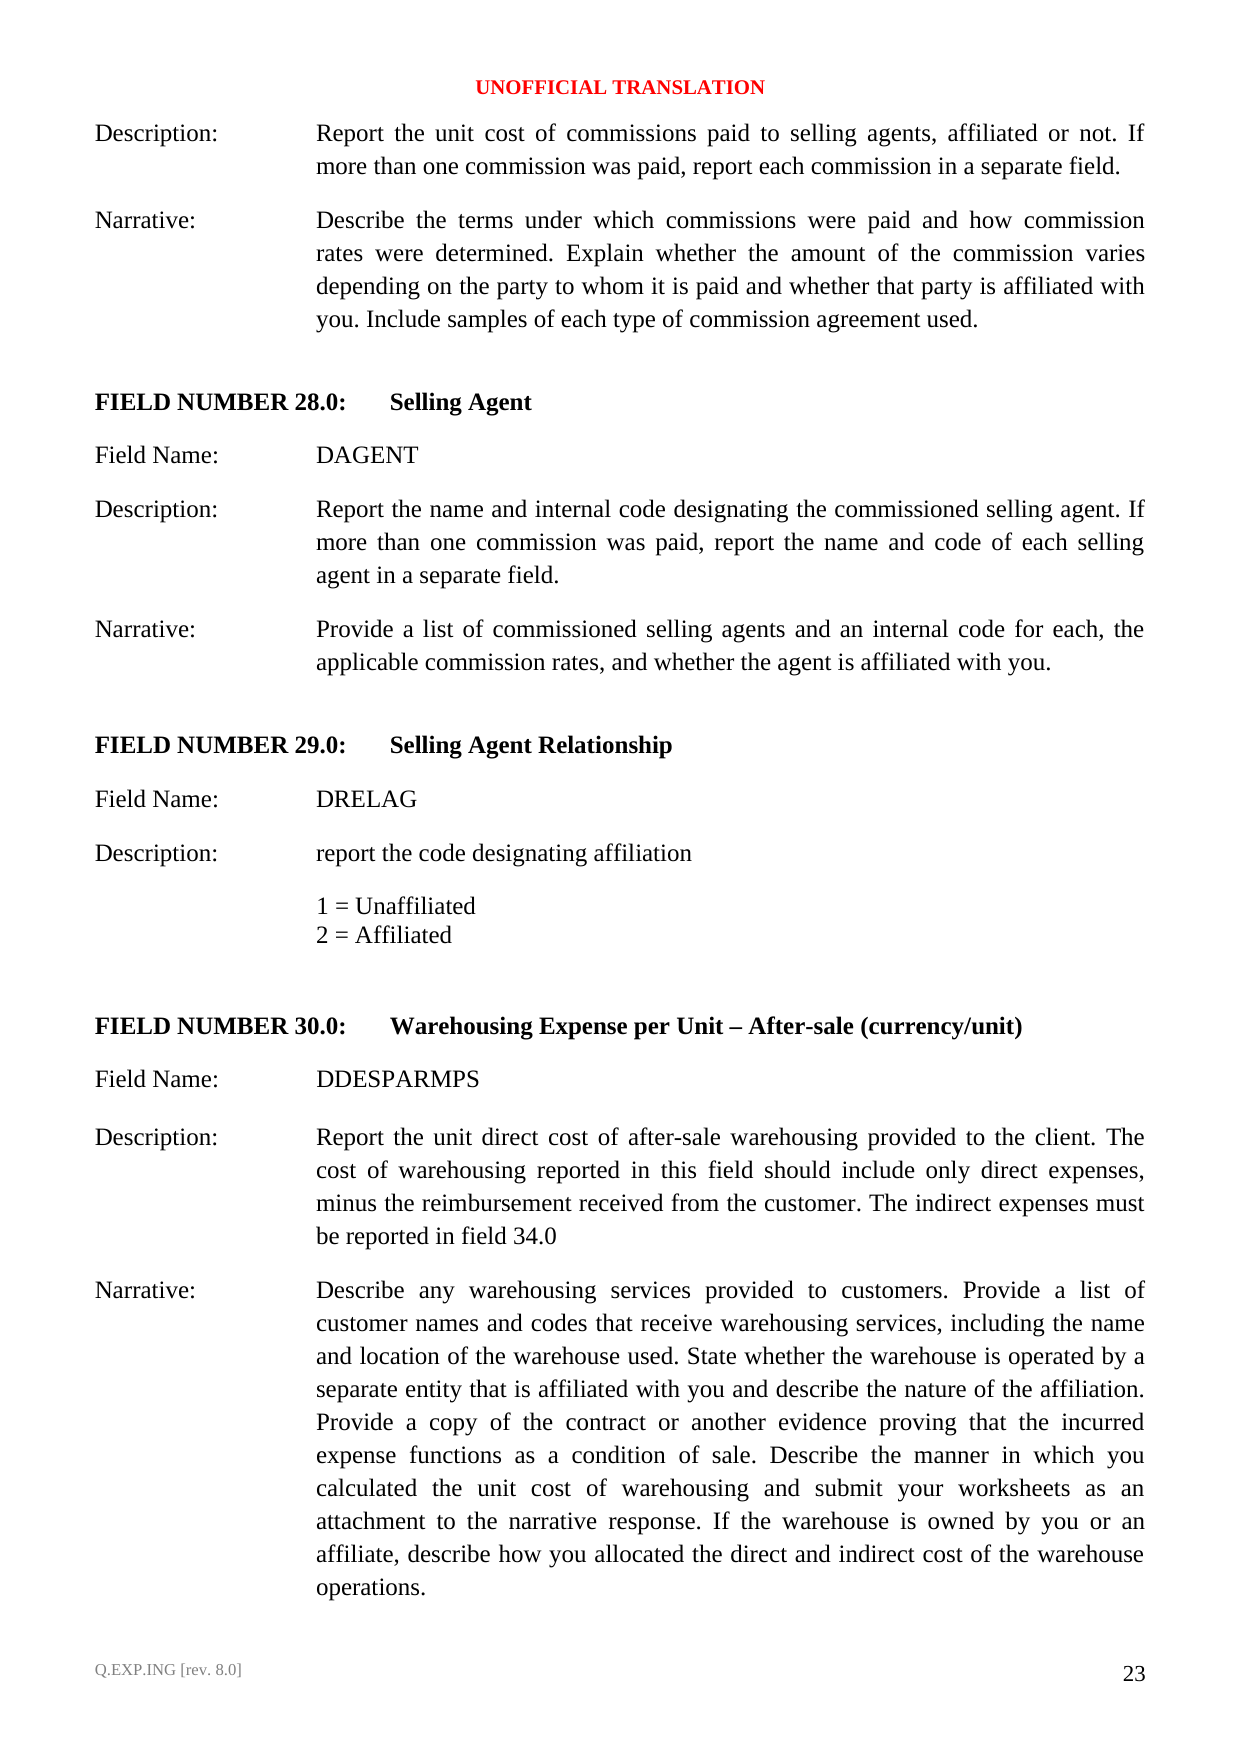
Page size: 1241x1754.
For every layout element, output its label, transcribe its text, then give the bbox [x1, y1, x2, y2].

text Narrative: Describe the terms under which commissions were paid and how commission rates were determined. Explain whether the amount of the commission varies depending on the party to whom it is paid and whether that party is affiliated with you. Include samples of each type of commission agreement used. [94, 205, 1146, 333]
text Description: report the code designating affiliation [94, 838, 1146, 866]
text Description: Report the name and internal code designating the commissioned selling agent. If more than one commission was paid, report the name and code of each selling agent in a separate field. [94, 494, 1146, 589]
text Field Name: DDESPARMPS [94, 1064, 1146, 1093]
text FIELD NUMBER 30.0: Warehousing Expense per Unit – After-sale (currency/unit) [94, 1011, 1146, 1039]
text Field Name: DRELAG [94, 784, 1146, 812]
text 1 = Unaffiliated [94, 891, 1146, 920]
text Description: Report the unit cost of commissions paid to selling agents, affiliated or not. If more than one commission was paid, report each commission in a separate field. [94, 118, 1146, 180]
text Narrative: Provide a list of commissioned selling agents and an internal code for each, the applicable commission rates, and whether the agent is affiliated with you. [94, 614, 1146, 676]
text Description: Report the unit direct cost of after-sale warehousing provided to the client. The cost of warehousing reported in this field should include only direct expenses, minus the reimbursement received from the customer. The indirect expenses must be reported in field 34.0 [94, 1122, 1146, 1250]
text 2 = Affiliated [94, 920, 1146, 949]
text FIELD NUMBER 28.0: Selling Agent [94, 387, 1146, 415]
text FIELD NUMBER 29.0: Selling Agent Relationship [94, 730, 1146, 759]
text Narrative: Describe any warehousing services provided to customers. Provide a list of customer names and codes that receive warehousing services, including the name and location of the warehouse used. State whether the warehouse is operated by a separate entity that is affiliated with you and describe the nature of the affiliation. Provide a copy of the contract or another evidence proving that the incurred expense functions as a condition of sale. Describe the manner in which you calculated the unit cost of warehousing and submit your worksheets as an attachment to the narrative response. If the warehouse is owned by you or an affiliate, describe how you allocated the direct and indirect cost of the warehouse operations. [94, 1275, 1146, 1601]
text Field Name: DAGENT [94, 441, 1146, 469]
